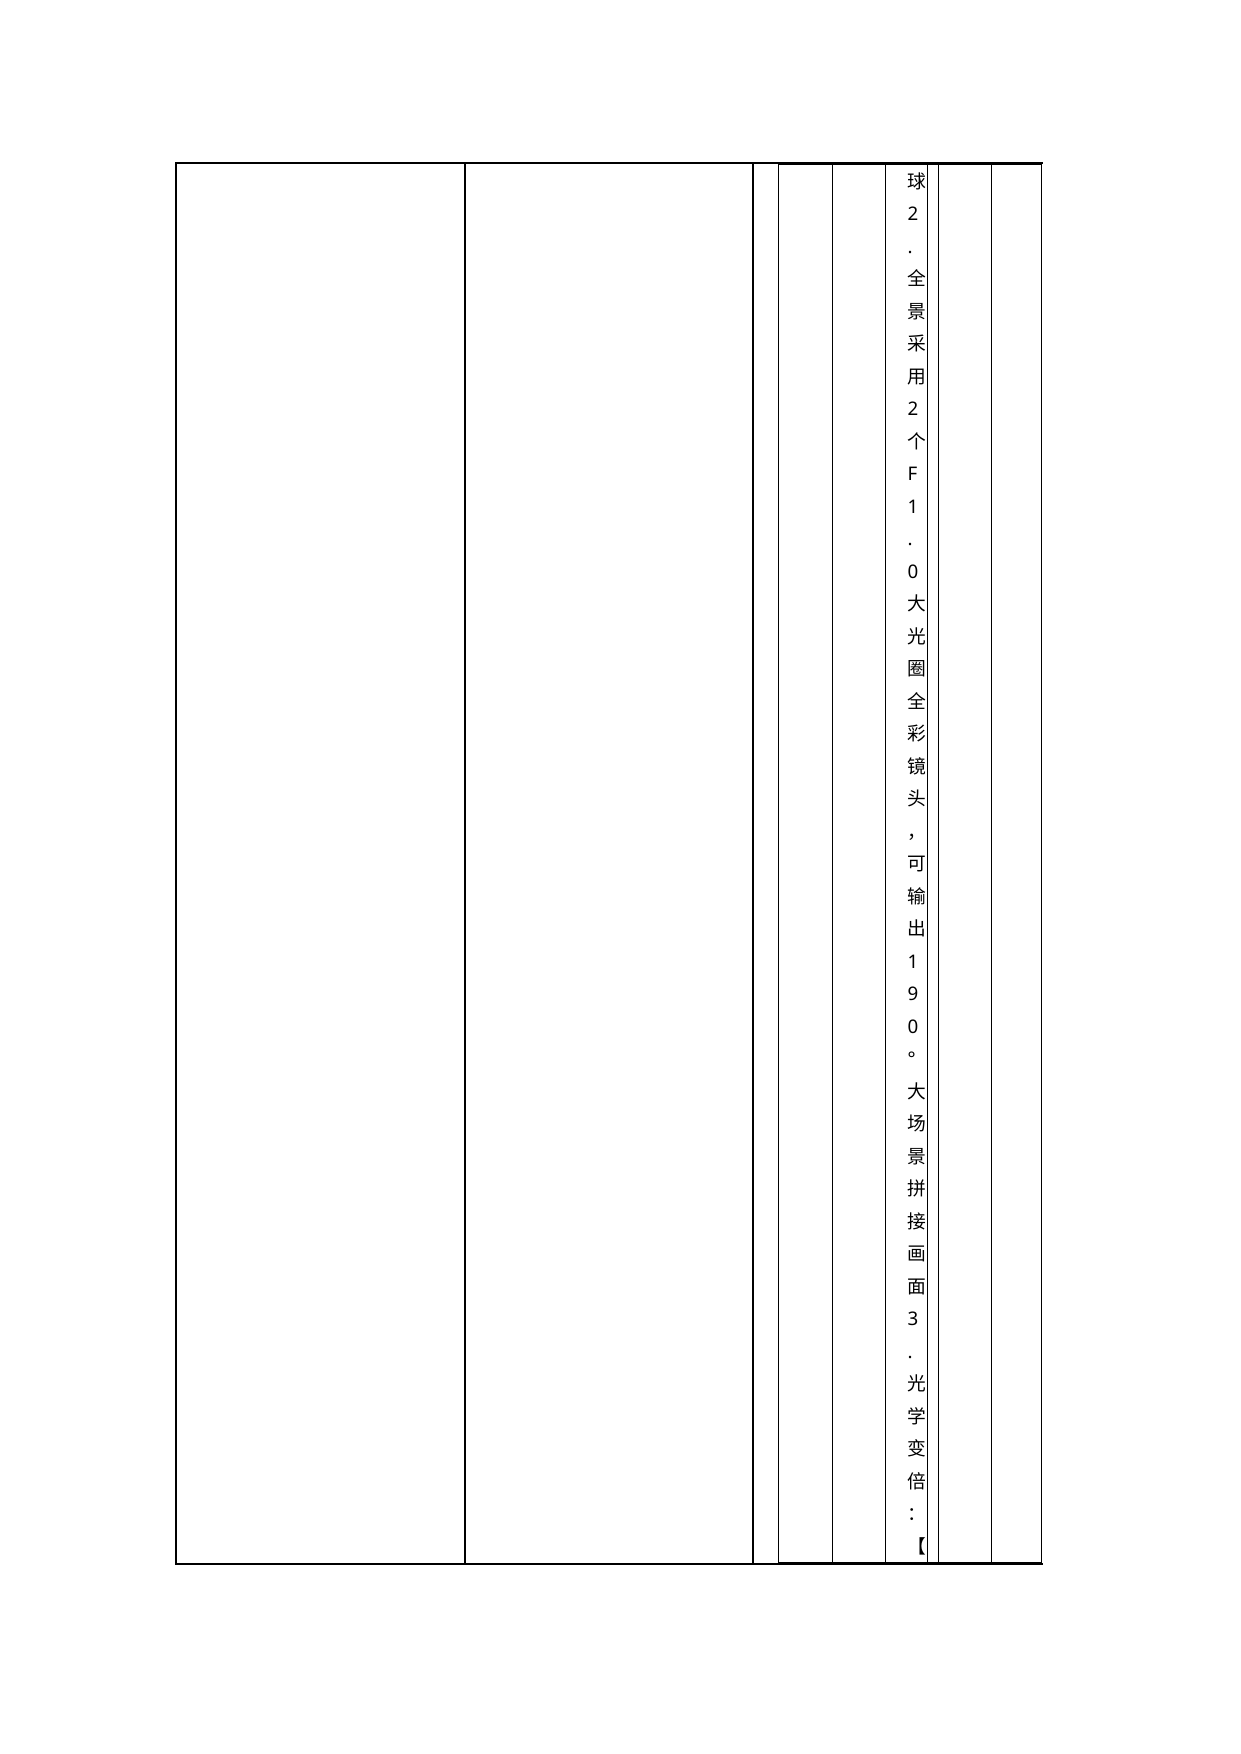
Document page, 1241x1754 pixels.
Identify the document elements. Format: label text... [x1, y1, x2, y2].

table_cell [466, 164, 752, 1563]
table_cell [928, 165, 938, 1562]
table_cell [779, 165, 832, 1562]
table_cell [939, 165, 991, 1562]
table_cell [992, 165, 1041, 1562]
table_cell [754, 164, 778, 1563]
table_cell 1 [177, 164, 464, 1563]
table_cell [833, 165, 885, 1562]
table_cell [886, 165, 927, 1562]
